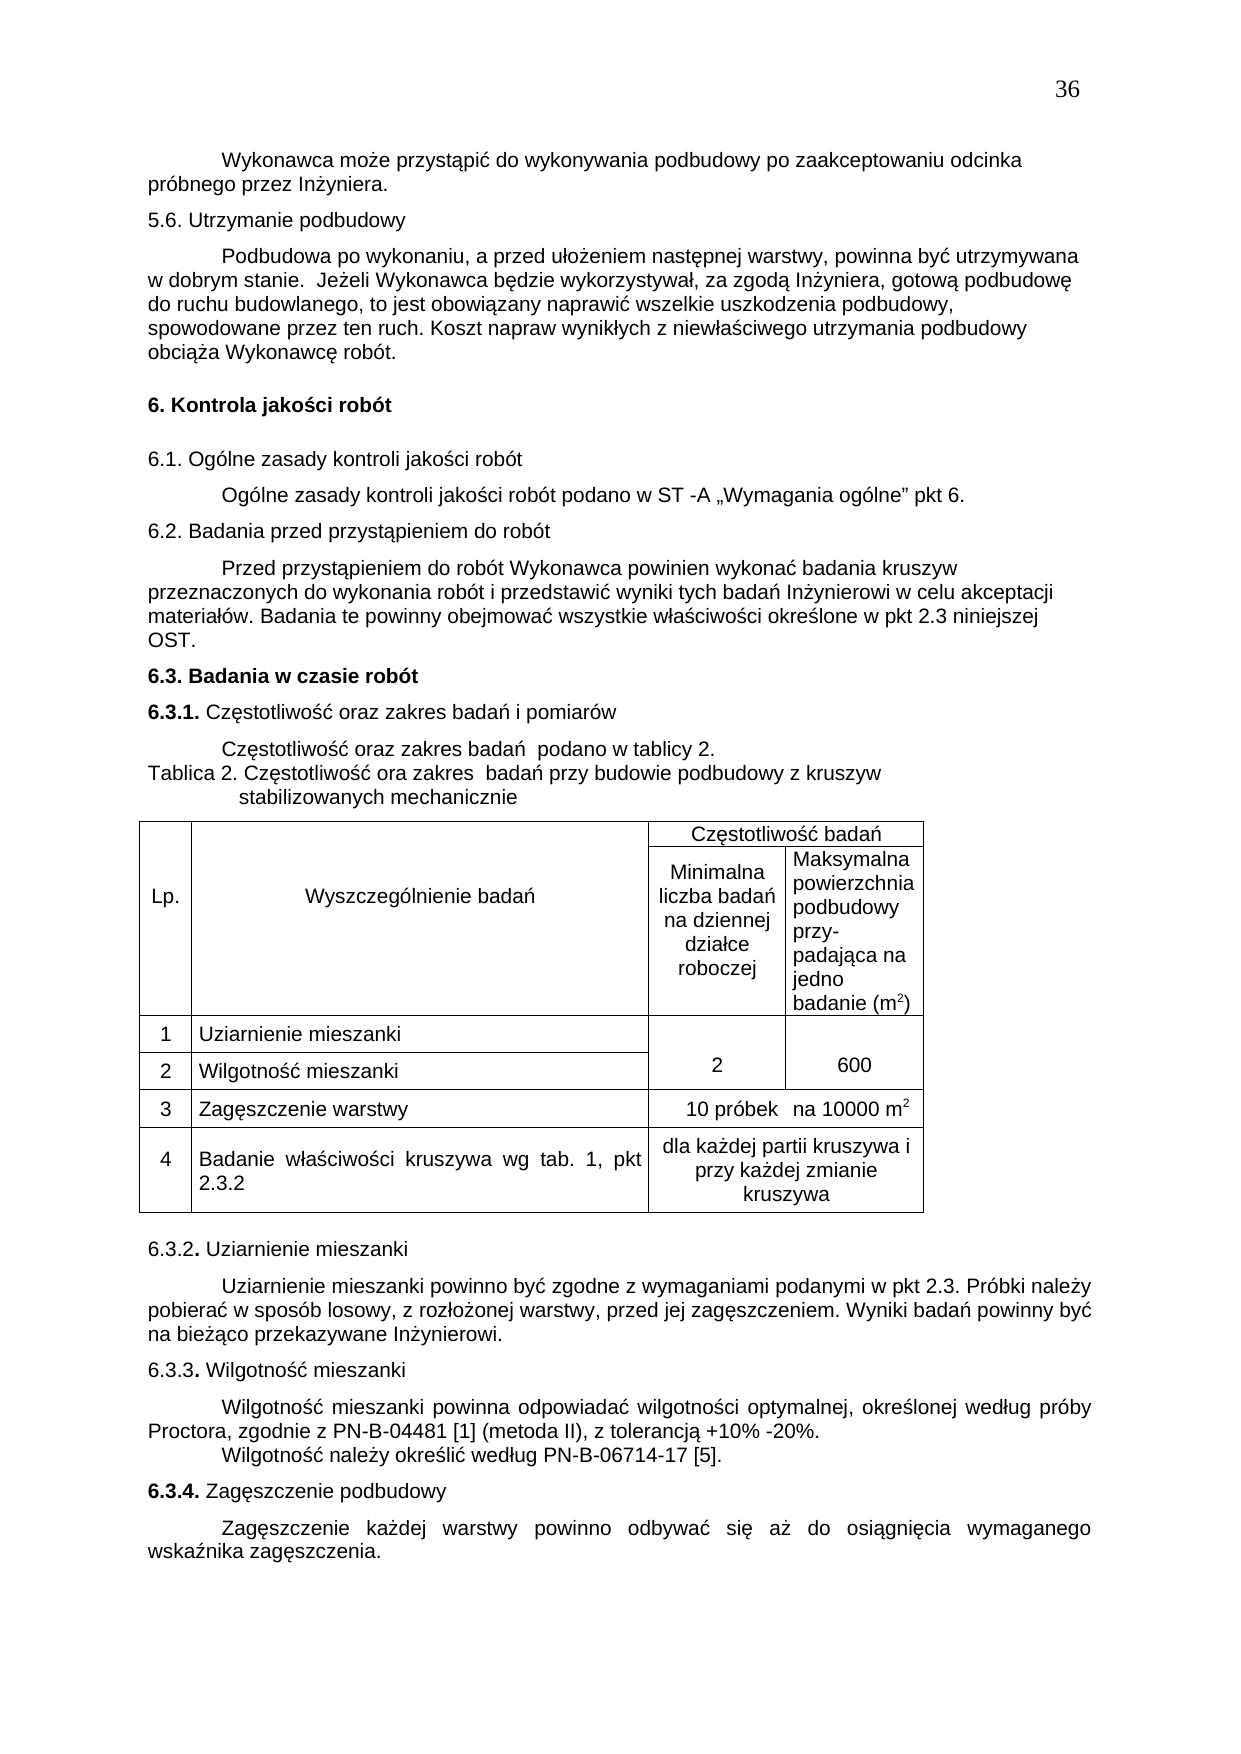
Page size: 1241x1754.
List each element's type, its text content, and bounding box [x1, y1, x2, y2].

table_cell 600 [786, 1052, 923, 1089]
text 6.1. Ogólne zasady kontroli jakości robót [148, 446, 1092, 470]
table_cell 4 [140, 1128, 191, 1212]
table_cell Badanie właściwości kruszywa wg tab. 1, pkt 2.3.2 [192, 1128, 648, 1212]
text Wykonawca może przystąpić do wykonywania podbudowy po zaakceptowaniu odcinka próbnego przez Inżyniera. [148, 148, 1092, 196]
table_cell 10 próbek [649, 1090, 785, 1127]
table_cell 1 [140, 1016, 191, 1052]
text 5.6. Utrzymanie podbudowy [148, 208, 1092, 232]
table_cell Zagęszczenie warstwy [192, 1090, 648, 1127]
text Przed przystąpieniem do robót Wykonawca powinien wykonać badania kruszyw przeznaczonych do wykonania robót i przedstawić wyniki tych badań Inżynierowi w celu akceptacji materiałów. Badania te powinny obejmować wszystkie właściwości określone w pkt 2.3 niniejszej OST. [148, 556, 1092, 651]
table_cell [649, 1016, 785, 1052]
text 6.3. Badania w czasie robót [148, 664, 1092, 688]
table_header [140, 822, 191, 846]
table_cell [786, 1016, 923, 1052]
table_cell na 10000 m2 [785, 1090, 923, 1127]
table_cell Minimalna liczba badań na dziennej działce roboczej [649, 847, 785, 1015]
table_cell Uziarnienie mieszanki [192, 1016, 648, 1052]
text Wilgotność mieszanki powinna odpowiadać wilgotności optymalnej, określonej według próby Proctora, zgodnie z PN-B-04481 [1] (metoda II), z tolerancją +10% -20%. [148, 1394, 1092, 1442]
text 6.3.3. Wilgotność mieszanki [148, 1358, 1092, 1382]
table_cell Wilgotność mieszanki [192, 1053, 648, 1089]
text Tablica 2. Częstotliwość ora zakres badań przy budowie podbudowy z kruszyw [148, 761, 1092, 784]
text 6.2. Badania przed przystąpieniem do robót [148, 519, 1092, 543]
table_cell 2 [140, 1053, 191, 1089]
table_cell 3 [140, 1090, 191, 1127]
table_cell dla każdej partii kruszywa i przy każdej zmianie kruszywa [649, 1128, 923, 1212]
table_cell Wyszczególnienie badań [192, 846, 648, 1015]
text Wilgotność należy określić według PN-B-06714-17 [5]. [148, 1442, 1092, 1466]
text Ogólne zasady kontroli jakości robót podano w ST -A „Wymagania ogólne” pkt 6. [148, 483, 1092, 507]
table_header [192, 822, 648, 846]
text 6.3.1. Częstotliwość oraz zakres badań i pomiarów [148, 700, 1092, 724]
text 6.3.4. Zagęszczenie podbudowy [148, 1479, 1092, 1503]
table_cell Lp. [140, 846, 191, 1015]
table_cell Maksymalna powierzchnia podbudowy przy-padająca na jedno badanie (m2) [786, 847, 923, 1015]
text Częstotliwość oraz zakres badań podano w tablicy 2. [148, 737, 1092, 761]
text 6. Kontrola jakości robót [148, 393, 1092, 417]
text 6.3.2. Uziarnienie mieszanki [148, 1237, 1092, 1261]
table_header Częstotliwość badań [649, 822, 923, 846]
text Podbudowa po wykonaniu, a przed ułożeniem następnej warstwy, powinna być utrzymywana w dobrym stanie. Jeżeli Wykonawca będzie wykorzystywał, za zgodą Inżyniera, gotową podbudowę do ruchu budowlanego, to jest obowiązany naprawić wszelkie uszkodzenia podbudowy, spowodowane przez ten ruch. Koszt napraw wynikłych z niewłaściwego utrzymania podbudowy obciąża Wykonawcę robót. [148, 244, 1092, 364]
table_cell 2 [649, 1052, 785, 1089]
text Zagęszczenie każdej warstwy powinno odbywać się aż do osiągnięcia wymaganego wskaźnika zagęszczenia. [148, 1515, 1092, 1563]
text Uziarnienie mieszanki powinno być zgodne z wymaganiami podanymi w pkt 2.3. Próbki należy pobierać w sposób losowy, z rozłożonej warstwy, przed jej zagęszczeniem. Wyniki badań powinny być na bieżąco przekazywane Inżynierowi. [148, 1274, 1092, 1346]
text stabilizowanych mechanicznie [148, 784, 1092, 808]
